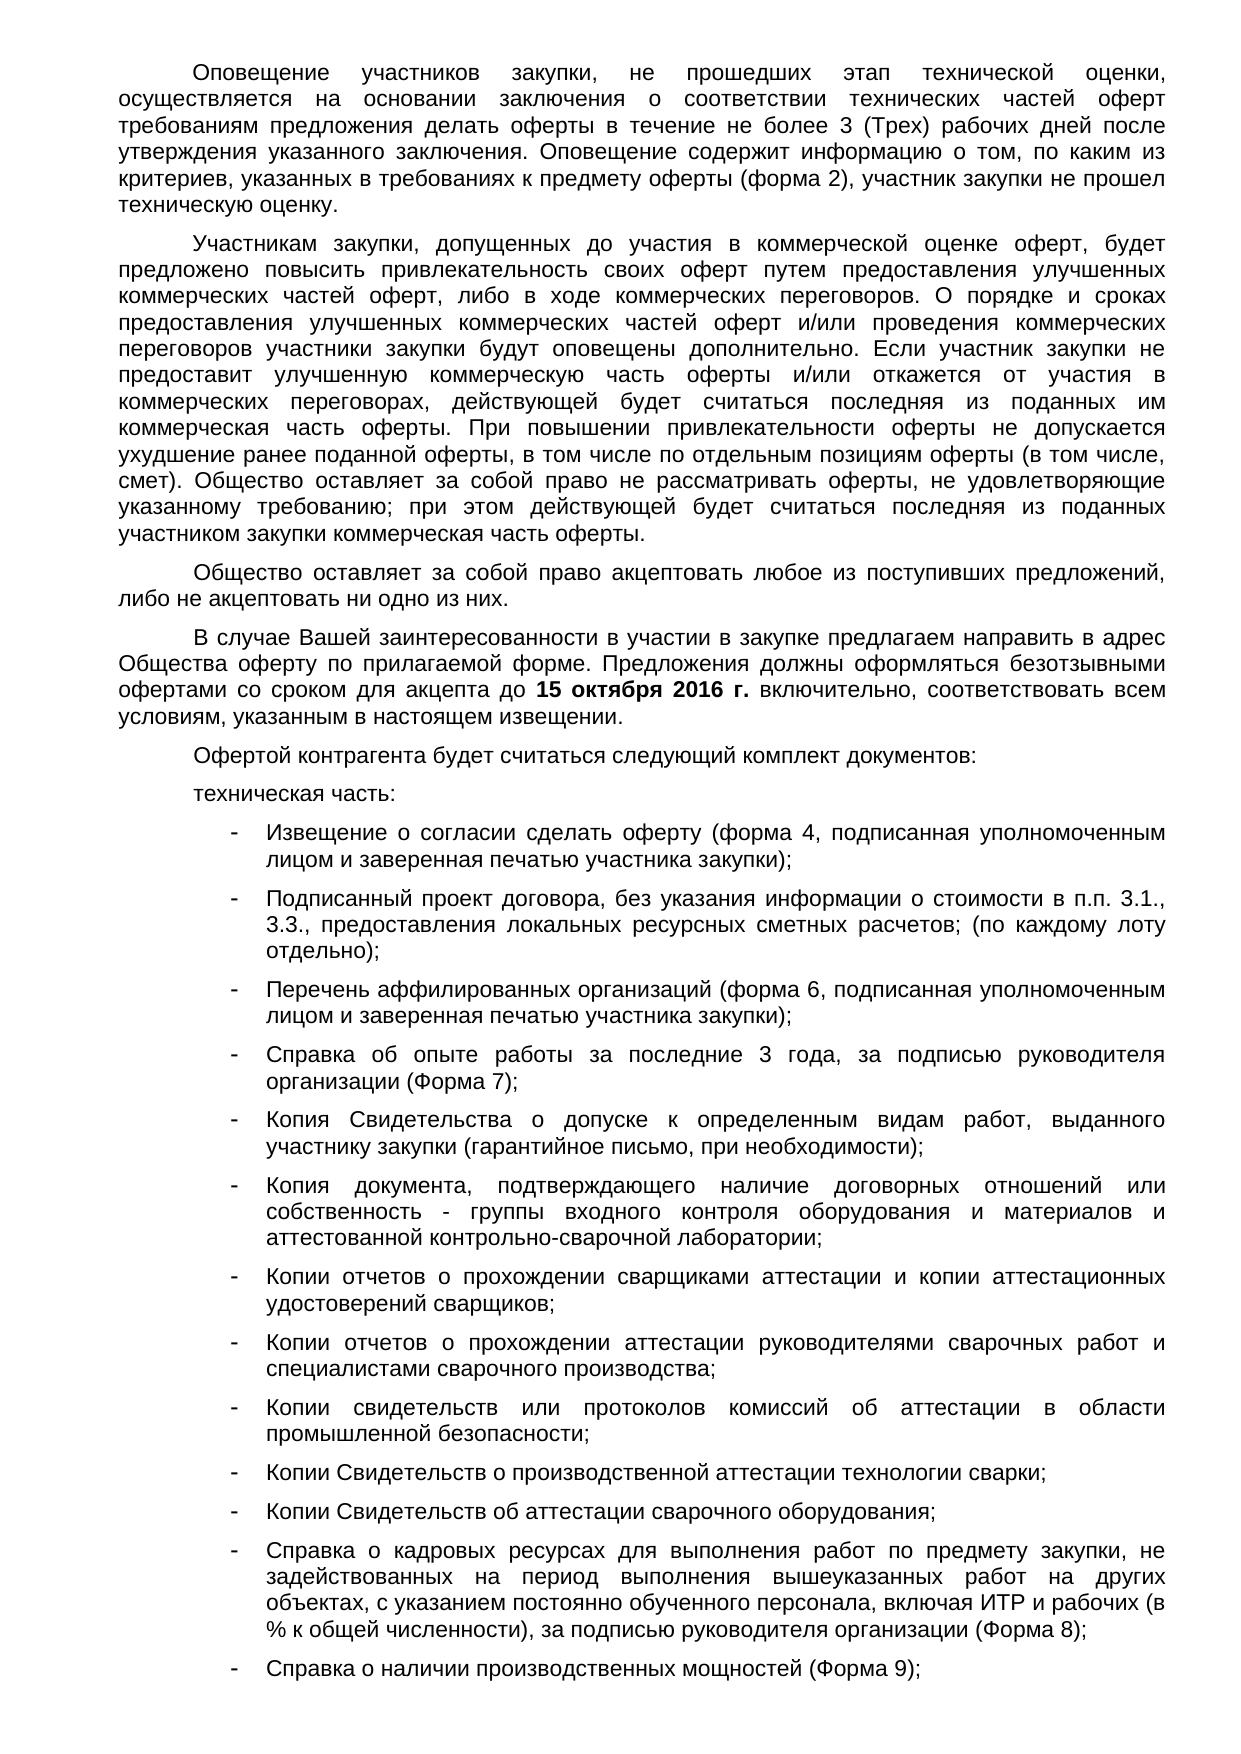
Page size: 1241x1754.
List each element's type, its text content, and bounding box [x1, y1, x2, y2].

list Участникам закупки, допущенных до участия в коммерческой оценке оферт, будет предложено повысить привлекательность своих оферт путем предоставления улучшенных коммерческих частей оферт, либо в ходе коммерческих переговоров. О порядке и сроках предоставления улучшенных коммерческих частей оферт и/или проведения коммерческих переговоров участники закупки будут оповещены дополнительно. Если участник закупки не предоставит улучшенную коммерческую часть оферты и/или откажется от участия в коммерческих переговорах, действующей будет считаться последняя из поданных им коммерческая часть оферты. При повышении привлекательности оферты не допускается ухудшение ранее поданной оферты, в том числе по отдельным позициям оферты (в том числе, смет). Общество оставляет за собой право не рассматривать оферты, не удовлетворяющие указанному требованию; при этом действующей будет считаться последняя из поданных участником закупки коммерческая часть оферты. [118, 230, 1166, 546]
list Копии свидетельств или протоколов комиссий об аттестации в области промышленной безопасности; [230, 1394, 1166, 1446]
text В случае Вашей заинтересованности в участии в закупке предлагаем направить в адрес Общества оферту по прилагаемой форме. Предложения должны оформляться безотзывными офертами со сроком для акцепта до 15 октября 2016 г. включительно, соответствовать всем условиям, указанным в настоящем извещении. [118, 624, 1166, 729]
list Копия Свидетельства о допуске к определенным видам работ, выданного участнику закупки (гарантийное письмо, при необходимости); [230, 1106, 1166, 1159]
list Копии Свидетельств об аттестации сварочного оборудования; [230, 1498, 1166, 1524]
list Подписанный проект договора, без указания информации о стоимости в п.п. 3.1., 3.3., предоставления локальных ресурсных сметных расчетов; (по каждому лоту отдельно); [230, 884, 1166, 963]
list Справка о наличии производственных мощностей (Форма 9); [230, 1654, 1166, 1681]
text техническая часть: [118, 780, 1166, 807]
list Справка об опыте работы за последние 3 года, за подписью руководителя организации (Форма 7); [230, 1041, 1166, 1094]
text Офертой контрагента будет считаться следующий комплект документов: [118, 742, 1166, 768]
text Общество оставляет за собой право акцептовать любое из поступивших предложений, либо не акцептовать ни одно из них. [118, 558, 1166, 611]
list Копии Свидетельств о производственной аттестации технологии сварки; [230, 1459, 1166, 1485]
list Перечень аффилированных организаций (форма 6, подписанная уполномоченным лицом и заверенная печатью участника закупки); [230, 976, 1166, 1029]
list Оповещение участников закупки, не прошедших этап технической оценки, осуществляется на основании заключения о соответствии технических частей оферт требованиям предложения делать оферты в течение не более 3 (Трех) рабочих дней после утверждения указанного заключения. Оповещение содержит информацию о том, по каким из критериев, указанных в требованиях к предмету оферты (форма 2), участник закупки не прошел техническую оценку. [118, 59, 1166, 217]
list Копии отчетов о прохождении аттестации руководителями сварочных работ и специалистами сварочного производства; [230, 1328, 1166, 1381]
list Копия документа, подтверждающего наличие договорных отношений или собственность - группы входного контроля оборудования и материалов и аттестованной контрольно-сварочной лаборатории; [230, 1172, 1166, 1251]
list Копии отчетов о прохождении сварщиками аттестации и копии аттестационных удостоверений сварщиков; [230, 1263, 1166, 1316]
list Извещение о согласии сделать оферту (форма 4, подписанная уполномоченным лицом и заверенная печатью участника закупки); [230, 819, 1166, 872]
list Справка о кадровых ресурсах для выполнения работ по предмету закупки, не задействованных на период выполнения вышеуказанных работ на других объектах, с указанием постоянно обученного персонала, включая ИТР и рабочих (в % к общей численности), за подписью руководителя организации (Форма 8); [230, 1537, 1166, 1642]
